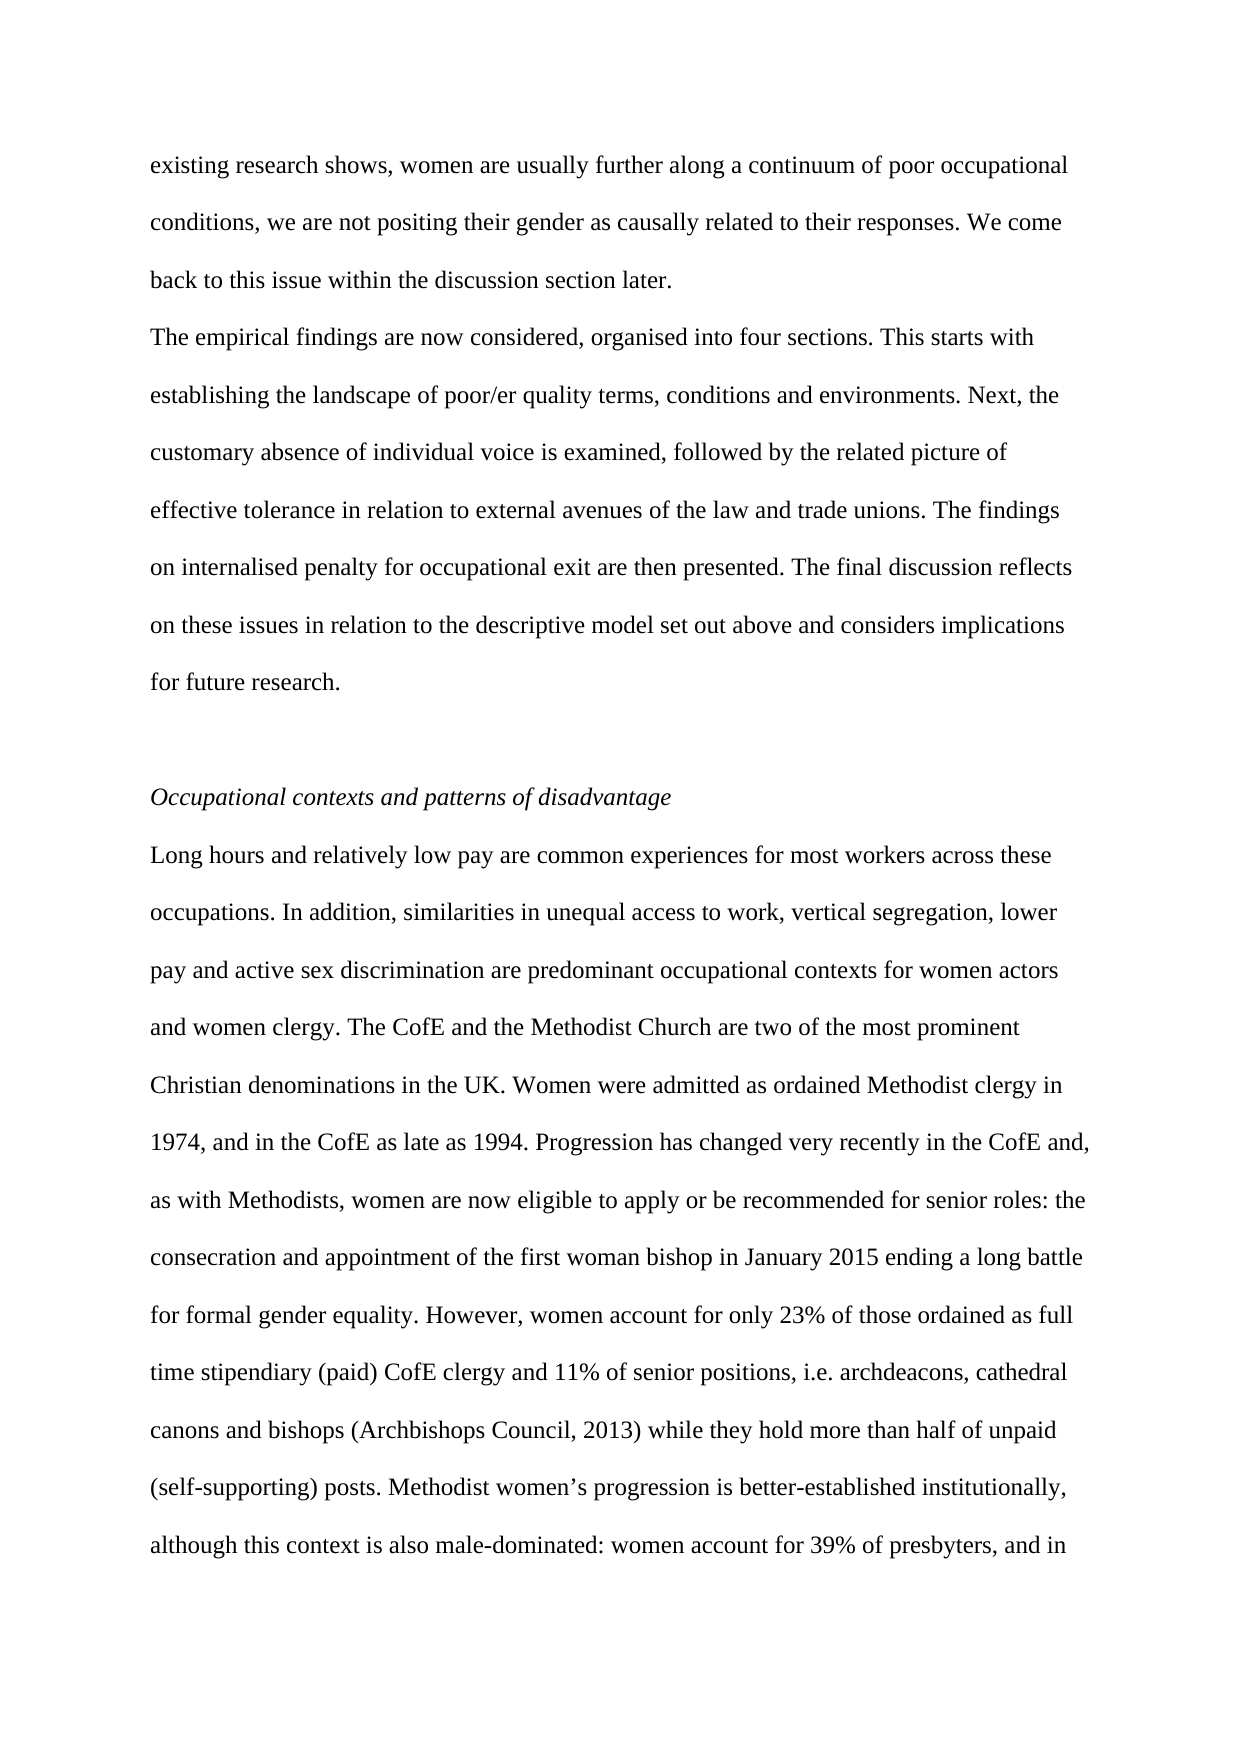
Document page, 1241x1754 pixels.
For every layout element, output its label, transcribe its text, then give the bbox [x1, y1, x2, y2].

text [150, 840, 1090, 1559]
text The empirical findings are now considered, organised into four sections. This starts with establishing the landscape of poor/er quality terms, conditions and environments. Next, the customary absence of individual voice is examined, followed by the related picture of effective tolerance in relation to external avenues of the law and trade unions. The findings on internalised penalty for occupational exit are then presented. The final discussion reflects on these issues in relation to the descriptive model set out above and considers implications for future research. [150, 322, 1090, 696]
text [150, 150, 1090, 294]
text Occupational contexts and patterns of disadvantage [150, 782, 1090, 811]
